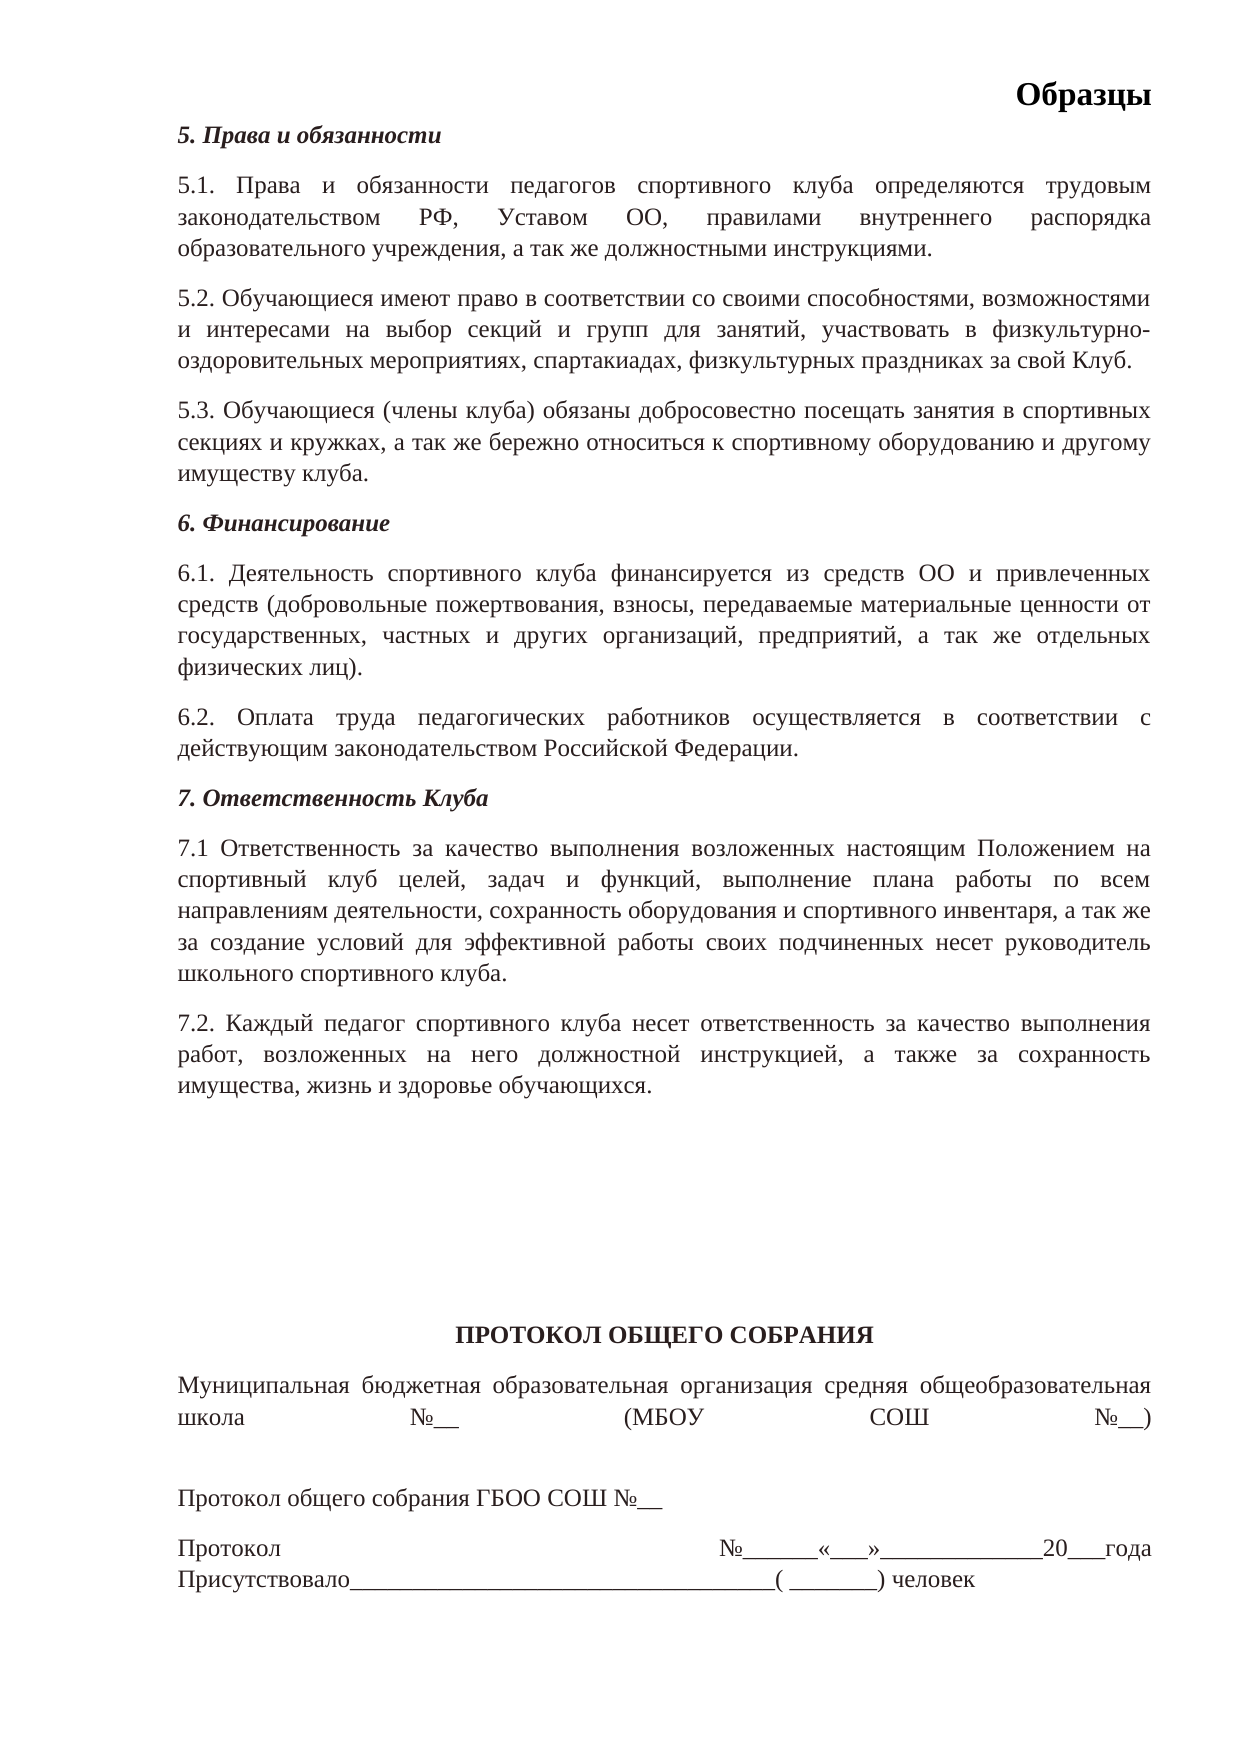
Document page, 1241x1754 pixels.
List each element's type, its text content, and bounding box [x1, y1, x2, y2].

text 6.2. Оплата труда педагогических работников осуществляется в соответствии с действующим законодательством Российской Федерации. [177, 699, 1152, 762]
text 7.1 Ответственность за качество выполнения возложенных настоящим Положением на спортивный клуб целей, задач и функций, выполнение плана работы по всем направлениям деятельности, сохранность оборудования и спортивного инвентаря, а так же за создание условий для эффективной работы своих подчиненных несет руководитель школьного спортивного клуба. [177, 831, 1152, 987]
text 7.2. Каждый педагог спортивного клуба несет ответственность за качество выполнения работ, возложенных на него должностной инструкцией, а также за сохранность имущества, жизнь и здоровье обучающихся. [177, 1006, 1152, 1099]
text Протокол №______«___»_____________20___года Присутствовало__________________________________( _______) человек [177, 1531, 1152, 1593]
text Муниципальная бюджетная образовательная организация средняя общеобразовательная школа №__ (МБОУ СОШ №__) [177, 1368, 1152, 1462]
text 5.1. Права и обязанности педагогов спортивного клуба определяются трудовым законодательством РФ, Уставом ОО, правилами внутреннего распорядка образовательного учреждения, а так же должностными инструкциями. [177, 168, 1152, 262]
text 7. Ответственность Клуба [177, 781, 1152, 812]
text 5. Права и обязанности [177, 118, 1152, 149]
text 6. Финансирование [177, 506, 1152, 537]
text ПРОТОКОЛ ОБЩЕГО СОБРАНИЯ [177, 1318, 1152, 1349]
text 6.1. Деятельность спортивного клуба финансируется из средств ОО и привлеченных средств (добровольные пожертвования, взносы, передаваемые материальные ценности от государственных, частных и других организаций, предприятий, а так же отдельных физических лиц). [177, 556, 1152, 681]
text 5.3. Обучающиеся (члены клуба) обязаны добросовестно посещать занятия в спортивных секциях и кружках, а так же бережно относиться к спортивному оборудованию и другому имуществу клуба. [177, 393, 1152, 487]
text Протокол общего собрания ГБОО СОШ №__ [177, 1481, 1152, 1512]
text 5.2. Обучающиеся имеют право в соответствии со своими способностями, возможностями и интересами на выбор секций и групп для занятий, участвовать в физкультурно-оздоровительных мероприятиях, спартакиадах, физкультурных праздниках за свой Клуб. [177, 281, 1152, 374]
